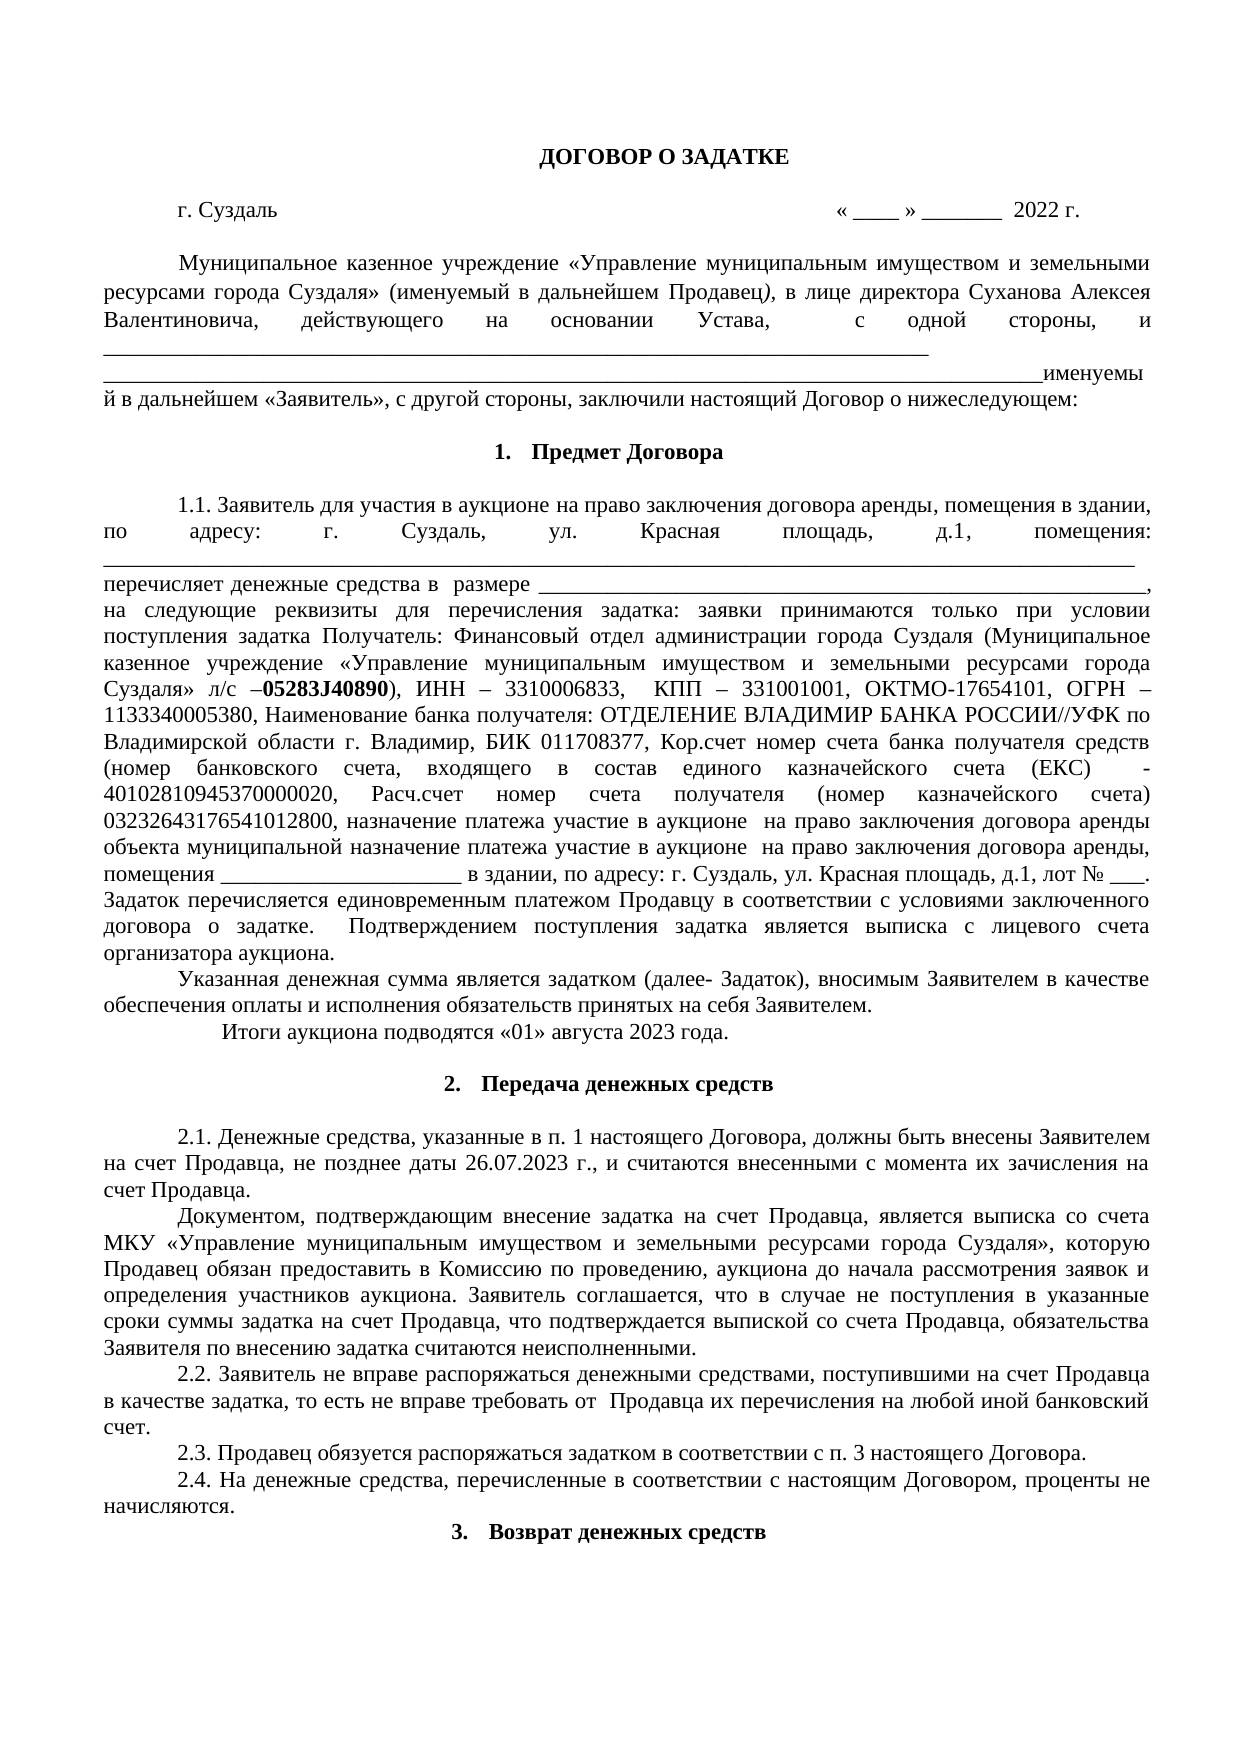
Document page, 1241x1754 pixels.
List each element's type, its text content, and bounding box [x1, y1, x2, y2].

subtitle ДОГОВОР О ЗАДАТКЕ [177, 143, 1152, 169]
text г. Суздаль « ____ » _______ 2022 г. [177, 196, 1152, 222]
text Итоги аукциона подводятся «01» августа 2023 года. [103, 1018, 1152, 1044]
text 2.1. Денежные средства, указанные в п. 1 настоящего Договора, должны быть внесены Заявителем на счет Продавца, не позднее даты 26.07.2023 г., и считаются внесенными с момента их зачисления на счет Продавца. [103, 1123, 1152, 1202]
list Возврат денежных средств [66, 1518, 1152, 1545]
text Документом, подтверждающим внесение задатка на счет Продавца, является выписка со счета МКУ «Управление муниципальным имуществом и земельными ресурсами города Суздаля», которую Продавец обязан предоставить в Комиссию по проведению, аукциона до начала рассмотрения заявок и определения участников аукциона. Заявитель соглашается, что в случае не поступления в указанные сроки суммы задатка на счет Продавца, что подтверждается выпиской со счета Продавца, обязательства Заявителя по внесению задатка считаются неисполненными. [103, 1202, 1152, 1360]
text Муниципальное казенное учреждение «Управление муниципальным имуществом и земельными ресурсами города Суздаля» (именуемый в дальнейшем Продавец), в лице директора Суханова Алексея Валентиновича, действующего на основании Устава, с одной стороны, и ________________________________________________________________________ [103, 248, 1152, 359]
text __________________________________________________________________________________именуемый в дальнейшем «Заявитель», с другой стороны, заключили настоящий Договор о нижеследующем: [103, 359, 1152, 412]
text 2.3. Продавец обязуется распоряжаться задатком в соответствии с п. 3 настоящего Договора. [103, 1439, 1152, 1466]
text Указанная денежная сумма является задатком (далее- Задаток), вносимым Заявителем в качестве обеспечения оплаты и исполнения обязательств принятых на себя Заявителем. [103, 965, 1152, 1018]
text 1.1. Заявитель для участия в аукционе на право заключения договора аренды, помещения в здании, по адресу: г. Суздаль, ул. Красная площадь, д.1, помещения: __________________________________________________________________________________________ перечисляет денежные средства в размере _____________________________________________________, на следующие реквизиты для перечисления задатка: заявки принимаются только при условии поступления задатка Получатель: Финансовый отдел администрации города Суздаля (Муниципальное казенное учреждение «Управление муниципальным имуществом и земельными ресурсами города Суздаля» л/с –05283J40890), ИНН – 3310006833, КПП – 331001001, ОКТМО-17654101, ОГРН – 1133340005380, Наименование банка получателя: ОТДЕЛЕНИЕ ВЛАДИМИР БАНКА РОССИИ//УФК по Владимирской области г. Владимир, БИК 011708377, Кор.счет номер счета банка получателя средств (номер банковского счета, входящего в состав единого казначейского счета (ЕКС) - 40102810945370000020, Расч.счет номер счета получателя (номер казначейского счета) 03232643176541012800, назначение платежа участие в аукционе на право заключения договора аренды объекта муниципальной назначение платежа участие в аукционе на право заключения договора аренды, помещения _____________________ в здании, по адресу: г. Суздаль, ул. Красная площадь, д.1, лот № ___. Задаток перечисляется единовременным платежом Продавцу в соответствии с условиями заключенного договора о задатке. Подтверждением поступления задатка является выписка с лицевого счета организатора аукциона. [103, 491, 1152, 965]
list Предмет Договора [66, 438, 1152, 464]
text 2.4. На денежные средства, перечисленные в соответствии с настоящим Договором, проценты не начисляются. [103, 1466, 1152, 1518]
list Передача денежных средств [66, 1070, 1152, 1097]
text 2.2. Заявитель не вправе распоряжаться денежными средствами, поступившими на счет Продавца в качестве задатка, то есть не вправе требовать от Продавца их перечисления на любой иной банковский счет. [103, 1360, 1152, 1439]
